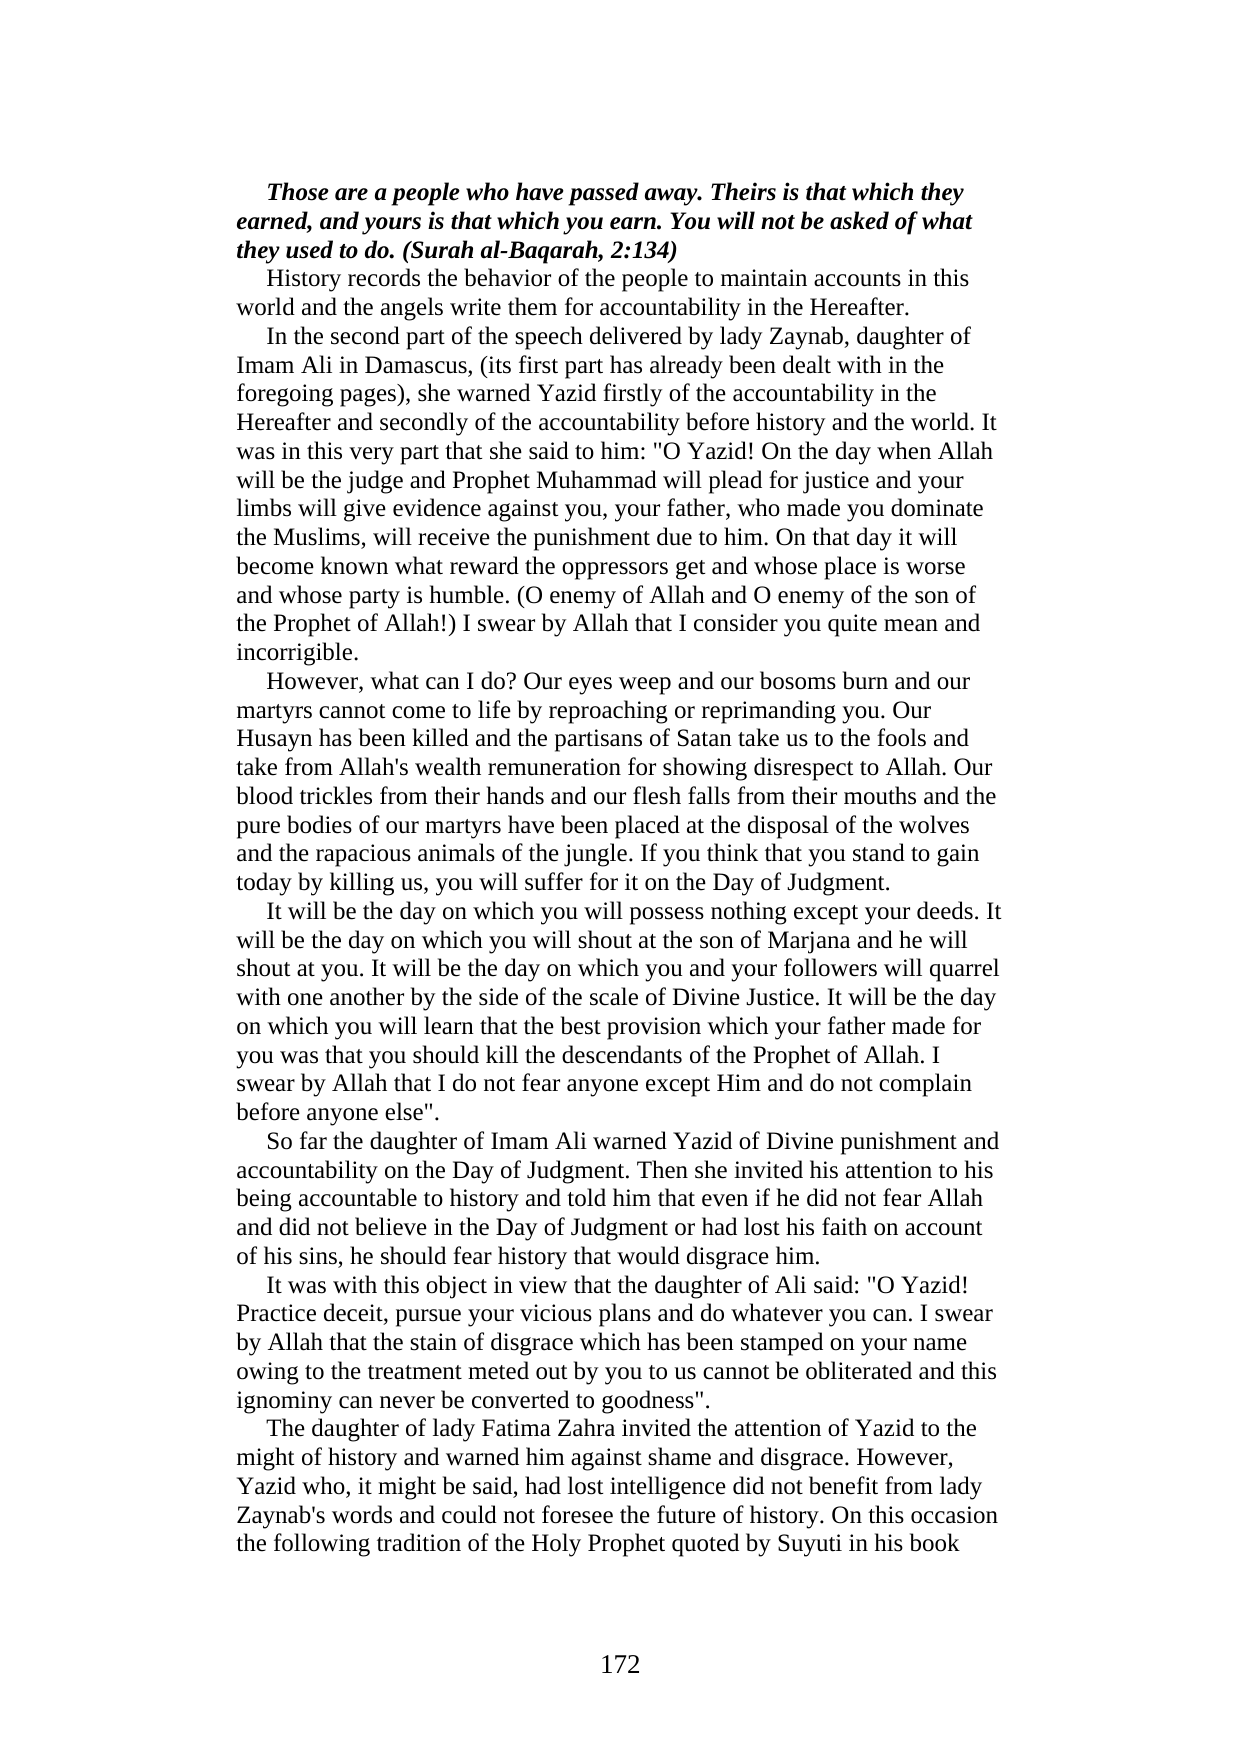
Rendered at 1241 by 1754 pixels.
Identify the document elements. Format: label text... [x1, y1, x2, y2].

text It was with this object in view that the daughter of Ali said: "O Yazid! Practice deceit, pursue your vicious plans and do whatever you can. I swear by Allah that the stain of disgrace which has been stamped on your name owing to the treatment meted out by you to us cannot be obliterated and this ignominy can never be converted to goodness". [236, 1270, 1004, 1413]
text Those are a people who have passed away. Theirs is that which they earned, and yours is that which you earn. You will not be asked of what they used to do. (Surah al-Baqarah, 2:134) [236, 177, 1004, 263]
text However, what can I do? Our eyes weep and our bosoms burn and our martyrs cannot come to life by reproaching or reprimanding you. Our Husayn has been killed and the partisans of Satan take us to the fools and take from Allah's wealth remuneration for showing disrespect to Allah. Our blood trickles from their hands and our flesh falls from their mouths and the pure bodies of our martyrs have been placed at the disposal of the wolves and the rapacious animals of the jungle. If you think that you stand to gain today by killing us, you will suffer for it on the Day of Judgment. [236, 666, 1004, 896]
text History records the behavior of the people to maintain accounts in this world and the angels write them for accountability in the Hereafter. [236, 263, 1004, 321]
text The daughter of lady Fatima Zahra invited the attention of Yazid to the might of history and warned him against shame and disgrace. However, Yazid who, it might be said, had lost intelligence did not benefit from lady Zaynab's words and could not foresee the future of history. On this occasion the following tradition of the Holy Prophet quoted by Suyuti in his book [236, 1413, 1004, 1557]
text In the second part of the speech delivered by lady Zaynab, daughter of Imam Ali in Damascus, (its first part has already been dealt with in the foregoing pages), she warned Yazid firstly of the accountability in the Hereafter and secondly of the accountability before history and the world. It was in this very part that she said to him: "O Yazid! On the day when Allah will be the judge and Prophet Muhammad will plead for justice and your limbs will give evidence against you, your father, who made you dominate the Muslims, will receive the punishment due to him. On that day it will become known what reward the oppressors get and whose place is worse and whose party is humble. (O enemy of Allah and O enemy of the son of the Prophet of Allah!) I swear by Allah that I consider you quite mean and incorrigible. [236, 321, 1004, 666]
text It will be the day on which you will possess nothing except your deeds. It will be the day on which you will shout at the son of Marjana and he will shout at you. It will be the day on which you and your followers will quarrel with one another by the side of the scale of Divine Justice. It will be the day on which you will learn that the best provision which your father made for you was that you should kill the descendants of the Prophet of Allah. I swear by Allah that I do not fear anyone except Him and do not complain before anyone else". [236, 896, 1004, 1126]
text So far the daughter of Imam Ali warned Yazid of Divine punishment and accountability on the Day of Judgment. Then she invited his attention to his being accountable to history and told him that even if he did not fear Allah and did not believe in the Day of Judgment or had lost his faith on account of his sins, he should fear history that would disgrace him. [236, 1126, 1004, 1270]
